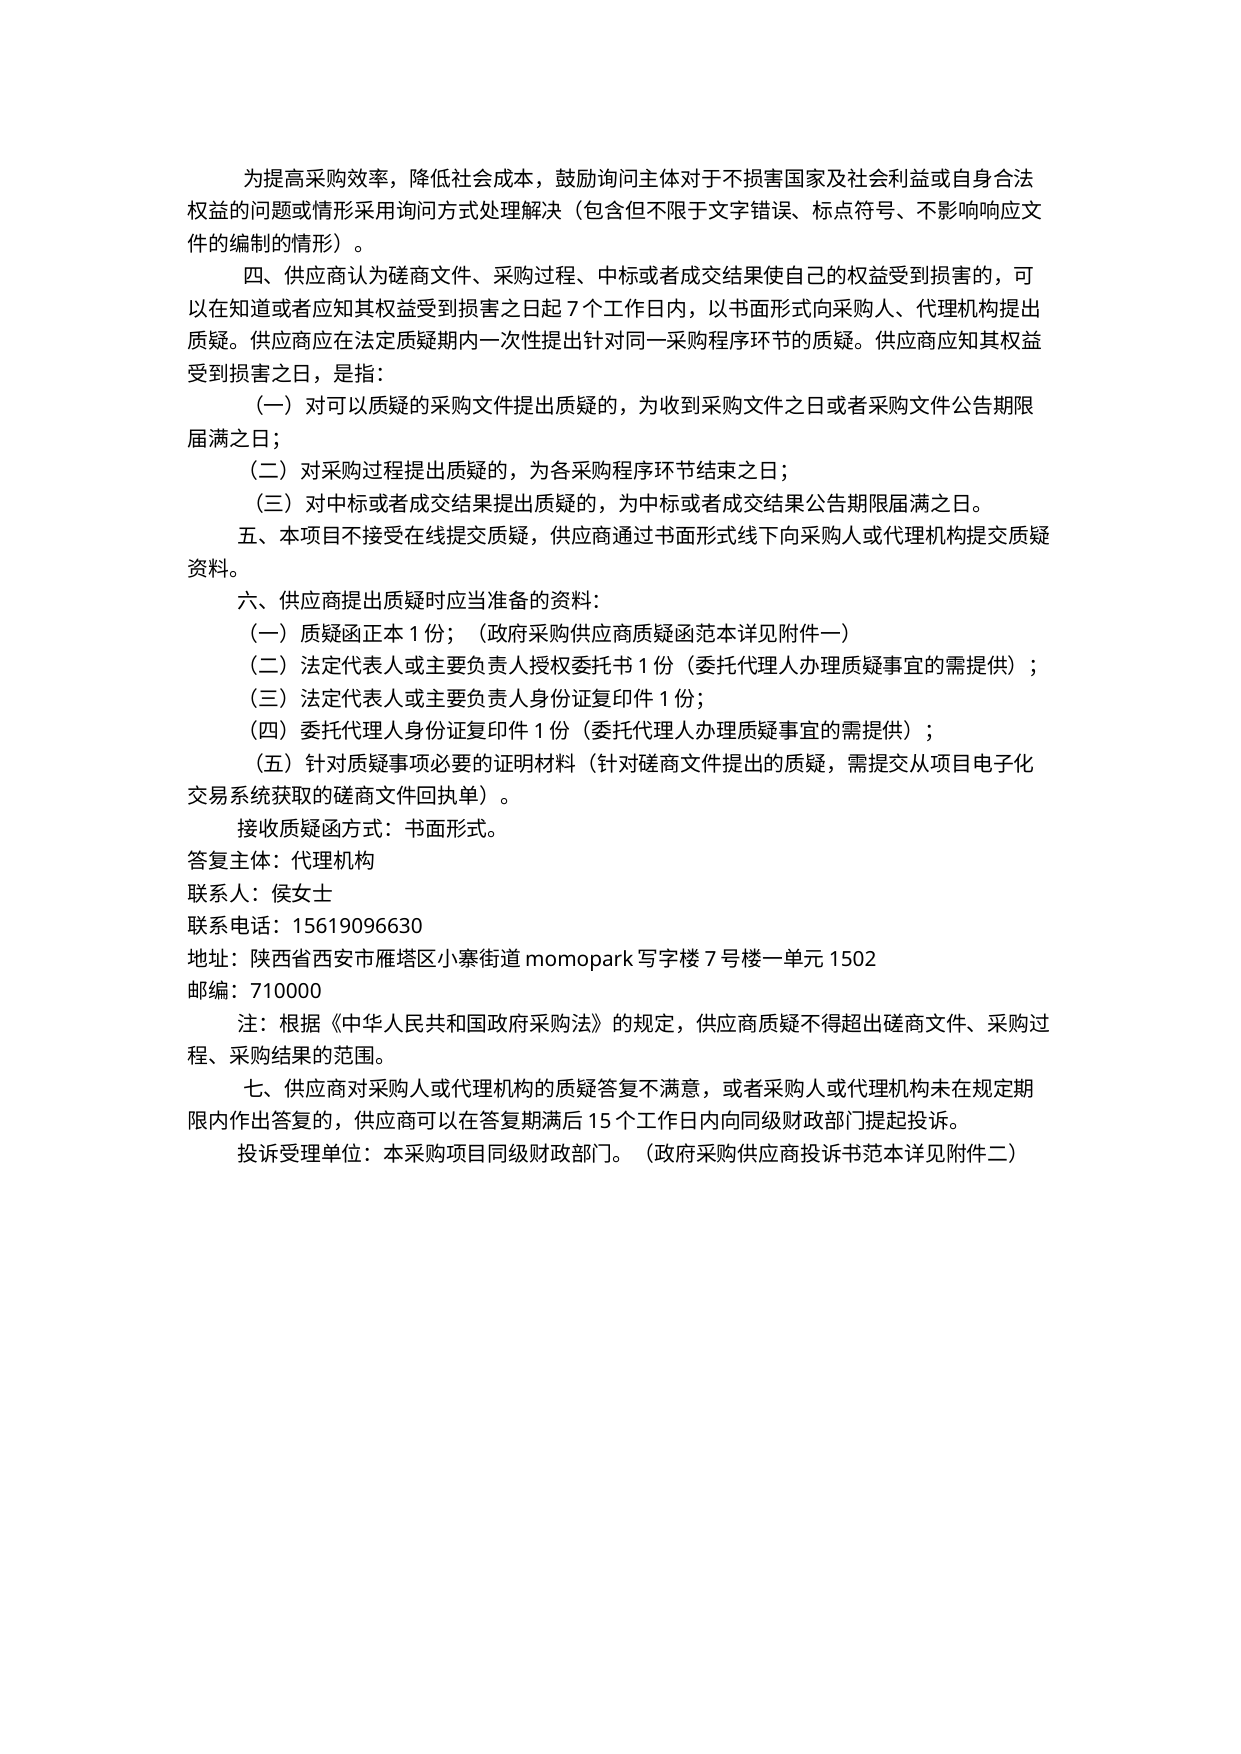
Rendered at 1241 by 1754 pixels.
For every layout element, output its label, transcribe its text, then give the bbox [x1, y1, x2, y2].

text 注：根据《中华人民共和国政府采购法》的规定，供应商质疑不得超出磋商文件、采购过程、采购结果的范围。 [187, 1007, 1053, 1072]
text （三）法定代表人或主要负责人身份证复印件1份； [187, 682, 1053, 714]
text 四、供应商认为磋商文件、采购过程、中标或者成交结果使自己的权益受到损害的，可以在知道或者应知其权益受到损害之日起7个工作日内，以书面形式向采购人、代理机构提出质疑。供应商应在法定质疑期内一次性提出针对同一采购程序环节的质疑。供应商应知其权益受到损害之日，是指： [187, 259, 1053, 389]
text （一）质疑函正本1份；（政府采购供应商质疑函范本详见附件一） [187, 617, 1053, 649]
text 联系人：侯女士 [187, 877, 1053, 909]
text （三）对中标或者成交结果提出质疑的，为中标或者成交结果公告期限届满之日。 [187, 487, 1053, 519]
text 答复主体：代理机构 [187, 844, 1053, 877]
text 接收质疑函方式：书面形式。 [187, 812, 1053, 844]
text 联系电话：15619096630 [187, 909, 1053, 942]
text 六、供应商提出质疑时应当准备的资料： [187, 584, 1053, 617]
text 邮编：710000 [187, 974, 1053, 1007]
text 为提高采购效率，降低社会成本，鼓励询问主体对于不损害国家及社会利益或自身合法权益的问题或情形采用询问方式处理解决（包含但不限于文字错误、标点符号、不影响响应文件的编制的情形）。 [187, 162, 1053, 259]
text （四）委托代理人身份证复印件1份（委托代理人办理质疑事宜的需提供）； [187, 714, 1053, 747]
text 五、本项目不接受在线提交质疑，供应商通过书面形式线下向采购人或代理机构提交质疑资料。 [187, 519, 1053, 584]
text 七、供应商对采购人或代理机构的质疑答复不满意，或者采购人或代理机构未在规定期限内作出答复的，供应商可以在答复期满后15个工作日内向同级财政部门提起投诉。 [187, 1072, 1053, 1137]
text （二）对采购过程提出质疑的，为各采购程序环节结束之日； [187, 454, 1053, 487]
text （二）法定代表人或主要负责人授权委托书1份（委托代理人办理质疑事宜的需提供）； [187, 649, 1053, 682]
text （一）对可以质疑的采购文件提出质疑的，为收到采购文件之日或者采购文件公告期限届满之日； [187, 389, 1053, 454]
text 地址：陕西省西安市雁塔区小寨街道momopark写字楼7号楼一单元1502 [187, 942, 1053, 974]
text 投诉受理单位：本采购项目同级财政部门。（政府采购供应商投诉书范本详见附件二） [187, 1137, 1053, 1169]
text （五）针对质疑事项必要的证明材料（针对磋商文件提出的质疑，需提交从项目电子化交易系统获取的磋商文件回执单）。 [187, 747, 1053, 812]
